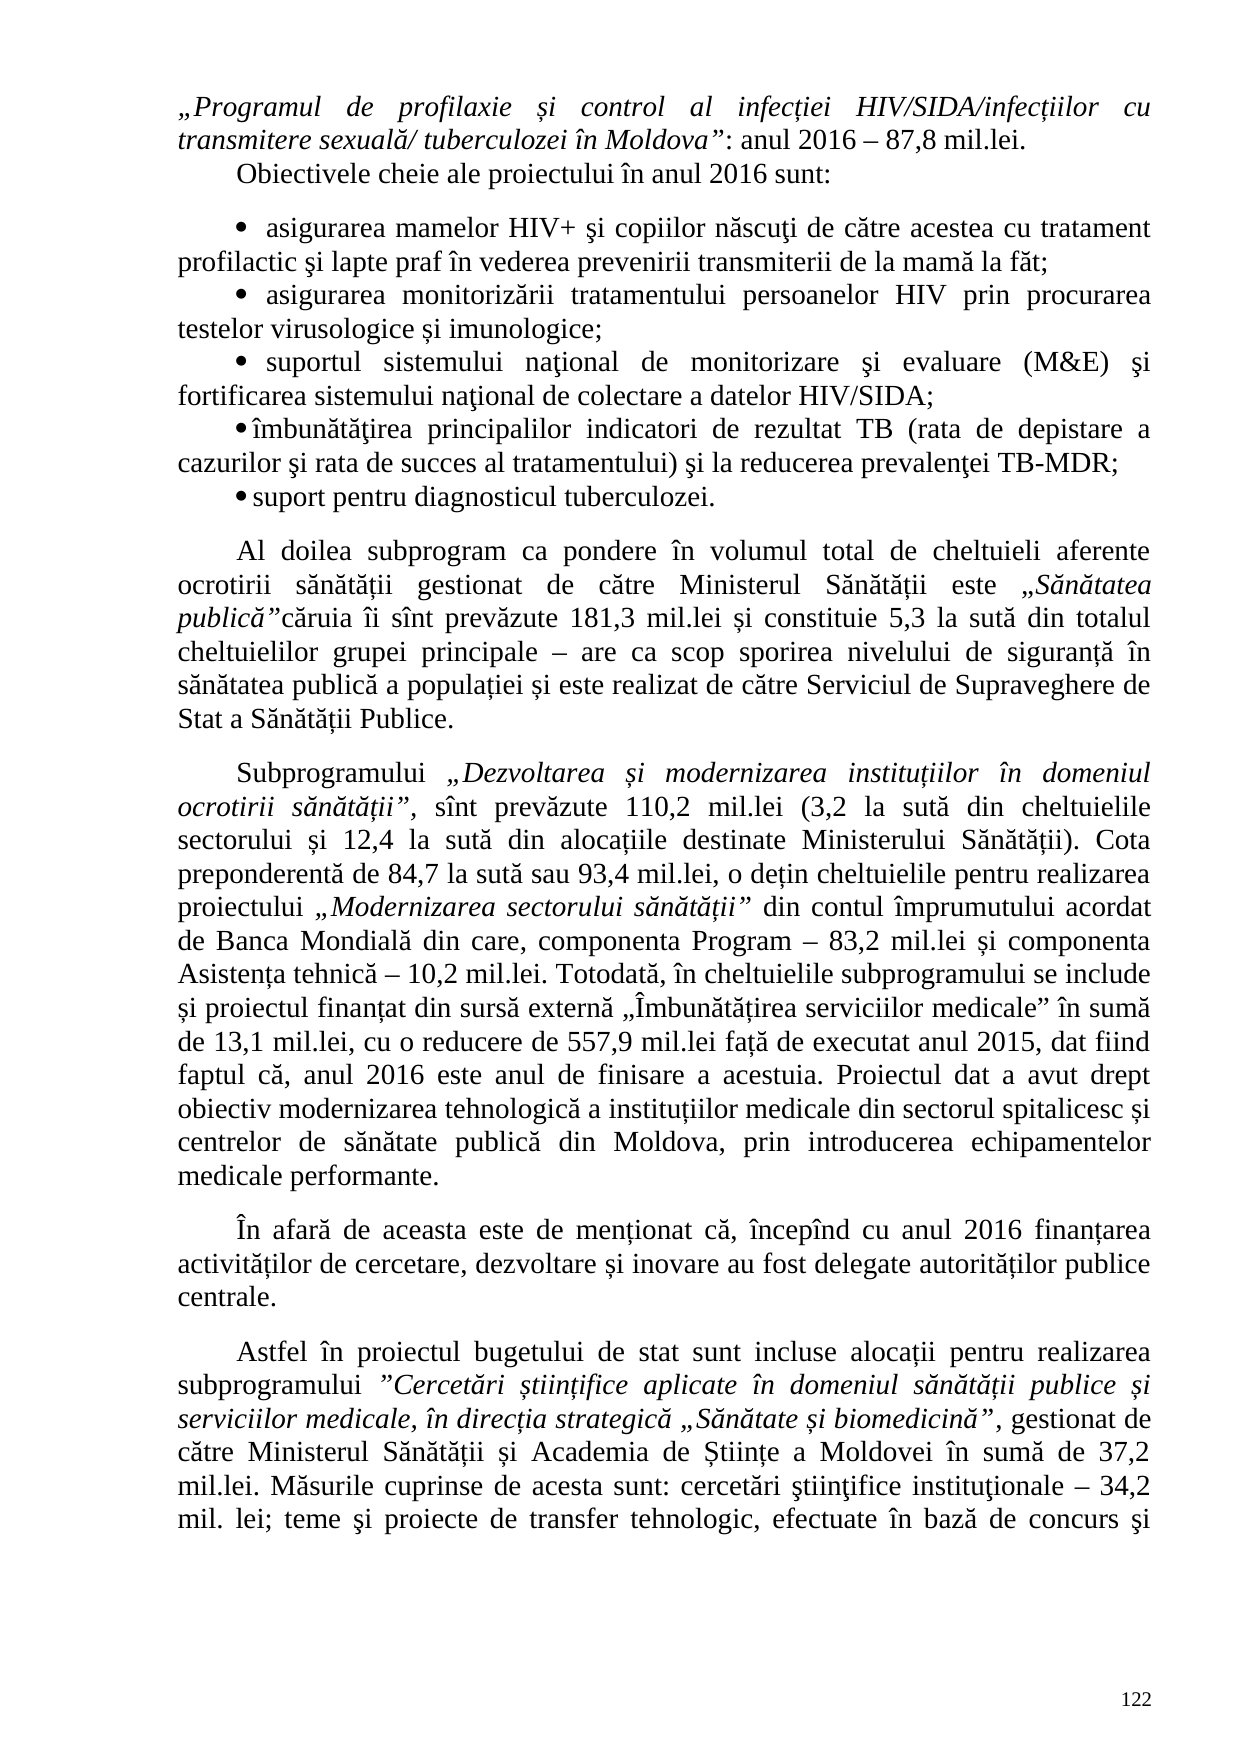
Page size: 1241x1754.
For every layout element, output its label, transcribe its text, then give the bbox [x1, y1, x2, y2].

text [177, 1334, 1152, 1535]
list suportul sistemului naţional de monitorizare şi evaluare (M&E) şi fortificarea sistemului naţional de colectare a datelor HIV/SIDA; [177, 344, 1152, 412]
list suport pentru diagnosticul tuberculozei. [177, 479, 1152, 512]
text Obiectivele cheie ale proiectului în anul 2016 sunt: [177, 156, 1152, 189]
list asigurarea mamelor HIV+ şi copiilor născuţi de către acestea cu tratament profilactic şi lapte praf în vederea prevenirii transmiterii de la mamă la făt; [177, 210, 1152, 277]
text În afară de aceasta este de menționat că, începînd cu anul 2016 finanțarea activităților de cercetare, dezvoltare și inovare au fost delegate autorităților publice centrale. [177, 1212, 1152, 1313]
text Al doilea subprogram ca pondere în volumul total de cheltuieli aferente ocrotirii sănătății gestionat de către Ministerul Sănătății este „Sănătatea publică”căruia îi sînt prevăzute 181,3 mil.lei și constituie 5,3 la sută din totalul cheltuielilor grupei principale – are ca scop sporirea nivelului de siguranță în sănătatea publică a populației și este realizat de către Serviciul de Supraveghere de Stat a Sănătății Publice. [177, 533, 1152, 734]
text Subprogramului „Dezvoltarea și modernizarea instituțiilor în domeniul ocrotirii sănătății”, sînt prevăzute 110,2 mil.lei (3,2 la sută din cheltuielile sectorului și 12,4 la sută din alocațiile destinate Ministerului Sănătății). Cota preponderentă de 84,7 la sută sau 93,4 mil.lei, o dețin cheltuielile pentru realizarea proiectului „Modernizarea sectorului sănătății” din contul împrumutului acordat de Banca Mondială din care, componenta Program – 83,2 mil.lei și componenta Asistența tehnică – 10,2 mil.lei. Totodată, în cheltuielile subprogramului se include și proiectul finanțat din sursă externă „Îmbunătățirea serviciilor medicale” în sumă de 13,1 mil.lei, cu o reducere de 557,9 mil.lei față de executat anul 2015, dat fiind faptul că, anul 2016 este anul de finisare a acestuia. Proiectul dat a avut drept obiectiv modernizarea tehnologică a instituțiilor medicale din sectorul spitalicesc și centrelor de sănătate publică din Moldova, prin introducerea echipamentelor medicale performante. [177, 755, 1152, 1191]
list îmbunătăţirea principalilor indicatori de rezultat TB (rata de depistare a cazurilor şi rata de succes al tratamentului) şi la reducerea prevalenţei TB-MDR; [177, 412, 1152, 479]
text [177, 89, 1152, 156]
list asigurarea monitorizării tratamentului persoanelor HIV prin procurarea testelor virusologice și imunologice; [177, 277, 1152, 344]
